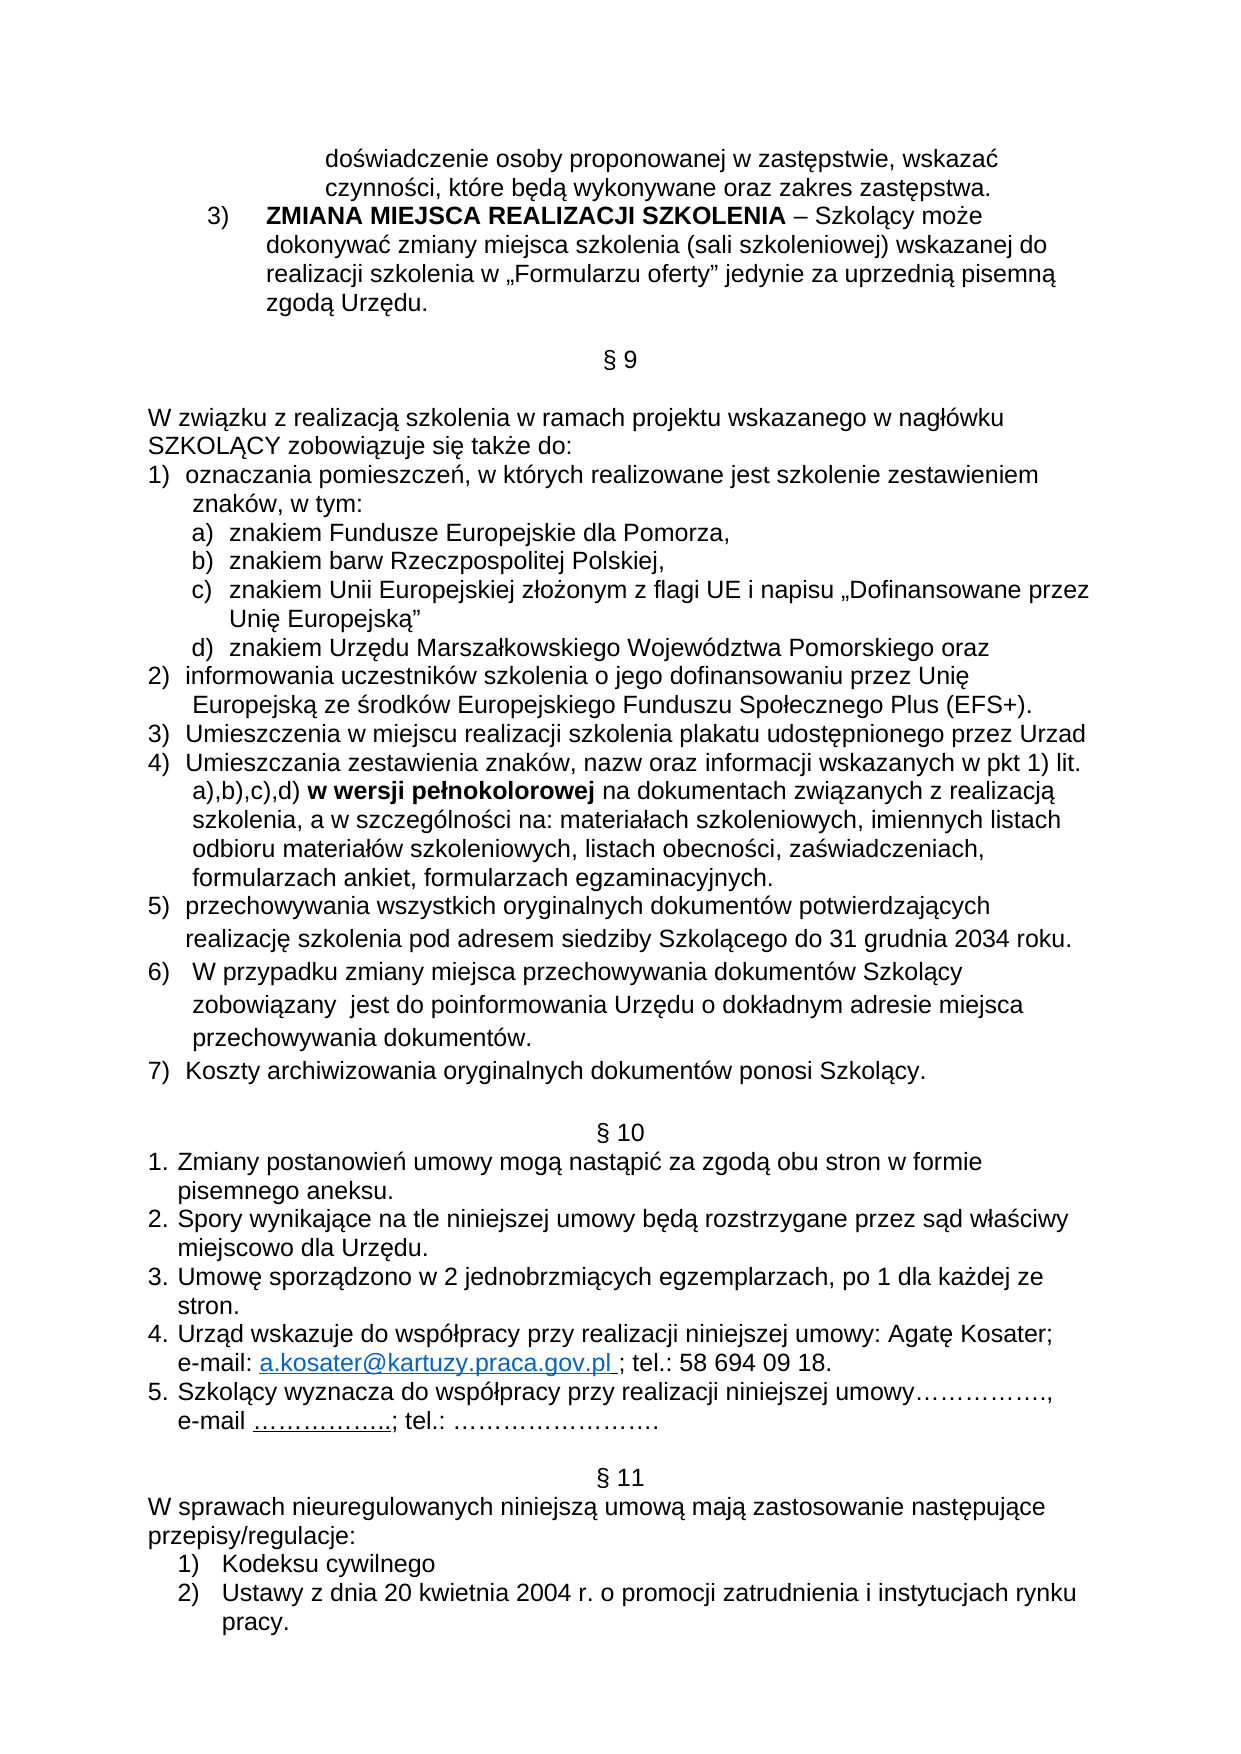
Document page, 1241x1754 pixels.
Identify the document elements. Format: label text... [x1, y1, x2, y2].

list Kodeksu cywilnego [177, 1549, 1092, 1578]
text W związku z realizacją szkolenia w ramach projektu wskazanego w nagłówku SZKOLĄCY zobowiązuje się także do: [148, 402, 1092, 460]
list informowania uczestników szkolenia o jego dofinansowaniu przez Unię Europejską ze środków Europejskiego Funduszu Społecznego Plus (EFS+). [148, 661, 1092, 719]
list znakiem barw Rzeczpospolitej Polskiej, [191, 546, 1092, 575]
list Umieszczania zestawienia znaków, nazw oraz informacji wskazanych w pkt 1) lit. a),b),c),d) w wersji pełnokolorowej na dokumentach związanych z realizacją szkolenia, a w szczególności na: materiałach szkoleniowych, imiennych listach odbioru materiałów szkoleniowych, listach obecności, zaświadczeniach, formularzach ankiet, formularzach egzaminacyjnych. [148, 747, 1092, 891]
list Spory wynikające na tle niniejszej umowy będą rozstrzygane przez sąd właściwy miejscowo dla Urzędu. [148, 1204, 1092, 1262]
list Umieszczenia w miejscu realizacji szkolenia plakatu udostępnionego przez Urzad [148, 719, 1092, 747]
list znakiem Fundusze Europejskie dla Pomorza, [191, 517, 1092, 546]
list Koszty archiwizowania oryginalnych dokumentów ponosi Szkolący. [148, 1056, 1092, 1085]
list Ustawy z dnia 20 kwietnia 2004 r. o promocji zatrudnienia i instytucjach rynku pracy. [177, 1578, 1092, 1636]
list znakiem Unii Europejskiej złożonym z flagi UE i napisu „Dofinansowane przez Unię Europejską” [191, 575, 1092, 632]
text § 9 [148, 345, 1092, 374]
list Szkolący wyznacza do współpracy przy realizacji niniejszej umowy……………., e-mail ……………..; tel.: ……………………. [148, 1377, 1092, 1434]
text W sprawach nieuregulowanych niniejszą umową mają zastosowanie następujące przepisy/regulacje: [148, 1492, 1092, 1549]
list W przypadku zmiany miejsca przechowywania dokumentów Szkolący zobowiązany jest do poinformowania Urzędu o dokładnym adresie miejsca przechowywania dokumentów. [148, 957, 1092, 1052]
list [266, 144, 1092, 201]
text § 11 [148, 1463, 1092, 1492]
list oznaczania pomieszczeń, w których realizowane jest szkolenie zestawieniem znaków, w tym: [148, 460, 1092, 517]
list przechowywania wszystkich oryginalnych dokumentów potwierdzających realizację szkolenia pod adresem siedziby Szkolącego do 31 grudnia 2034 roku. [148, 891, 1092, 953]
text § 10 [148, 1118, 1092, 1147]
list Urząd wskazuje do współpracy przy realizacji niniejszej umowy: Agatę Kosater; e-mail: a.kosater@kartuzy.praca.gov.pl ; tel.: 58 694 09 18. [148, 1319, 1092, 1377]
list znakiem Urzędu Marszałkowskiego Województwa Pomorskiego oraz [191, 632, 1092, 661]
list Umowę sporządzono w 2 jednobrzmiących egzemplarzach, po 1 dla każdej ze stron. [148, 1262, 1092, 1319]
list Zmiany postanowień umowy mogą nastąpić za zgodą obu stron w formie pisemnego aneksu. [148, 1147, 1092, 1204]
list ZMIANA MIEJSCA REALIZACJI SZKOLENIA – Szkolący może dokonywać zmiany miejsca szkolenia (sali szkoleniowej) wskazanej do realizacji szkolenia w „Formularzu oferty” jedynie za uprzednią pisemną zgodą Urzędu. [207, 201, 1092, 316]
